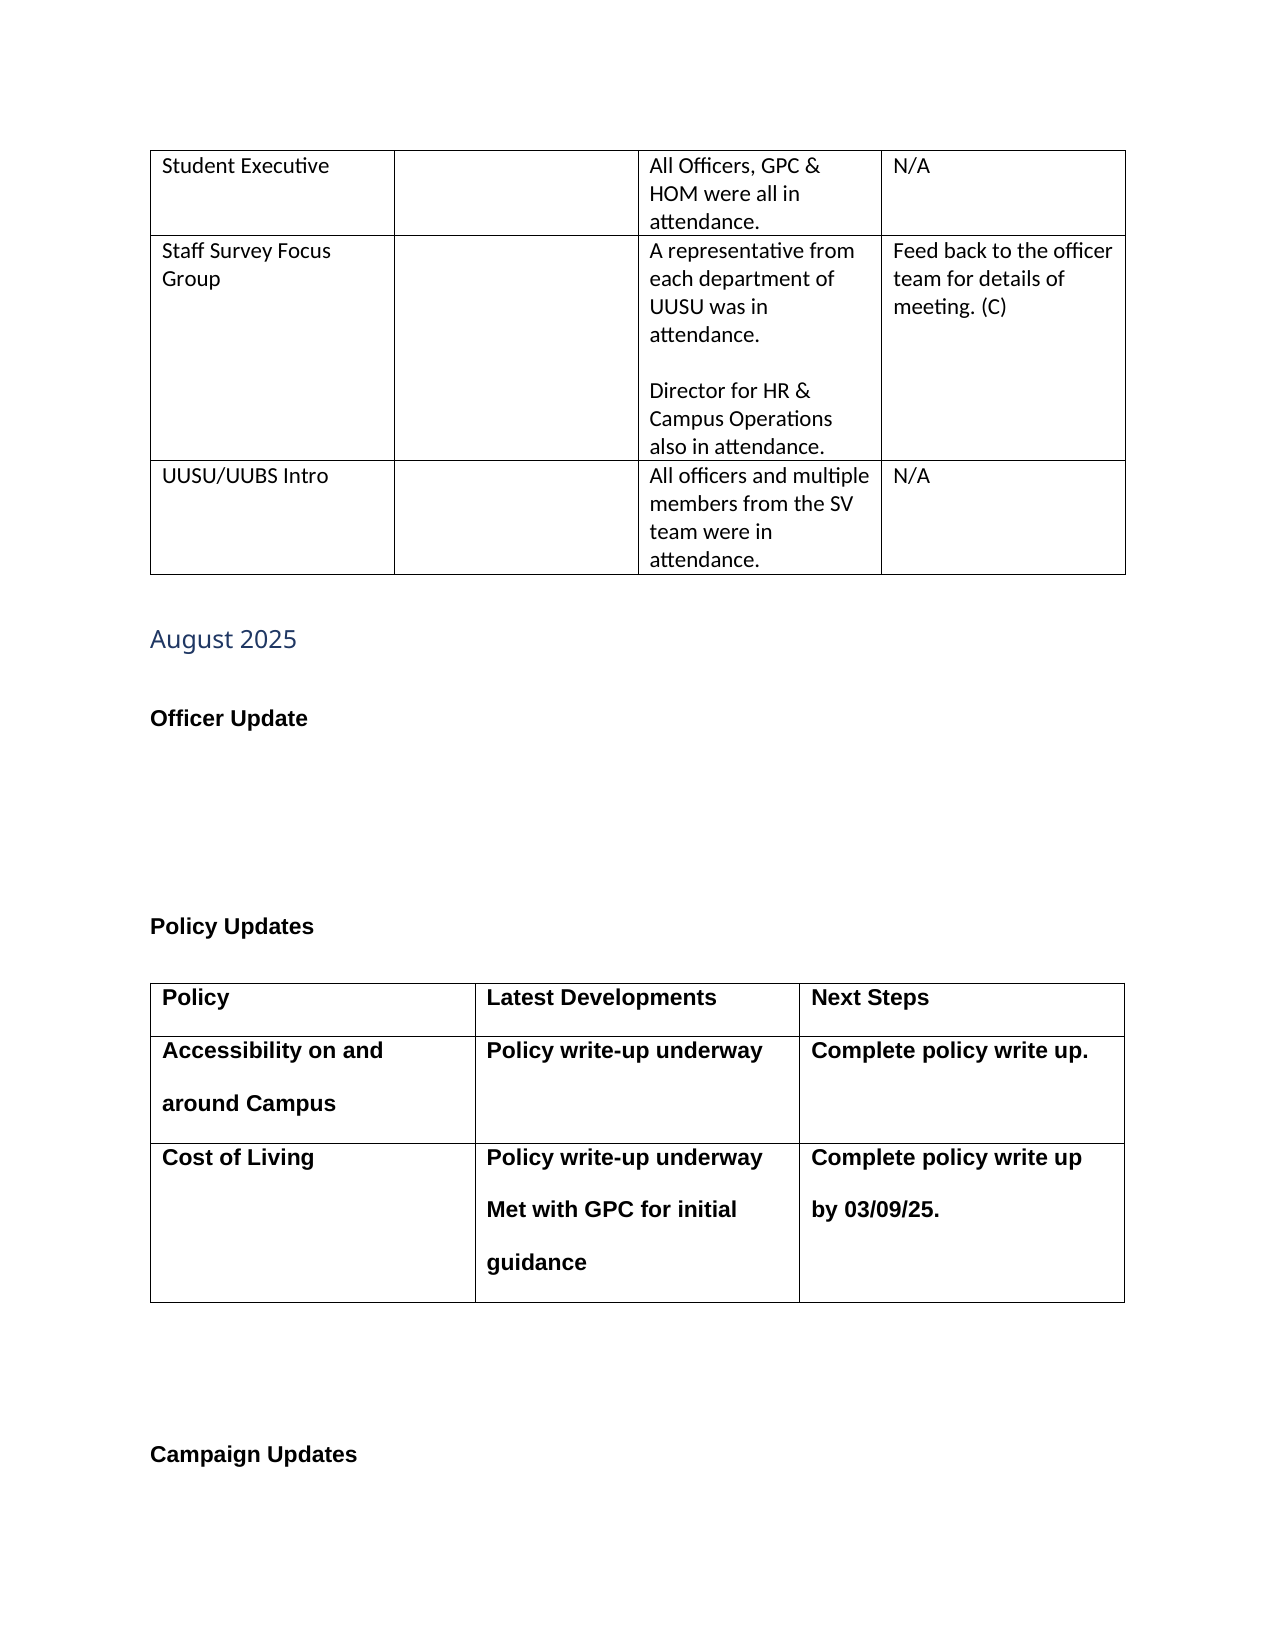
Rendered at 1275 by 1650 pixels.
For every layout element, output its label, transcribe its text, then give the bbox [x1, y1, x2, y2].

table_cell Feed back to the officer team for details of meeting. (C) [882, 236, 1125, 460]
table_cell Accessibility on and around Campus [151, 1037, 475, 1142]
table_cell N/A [882, 151, 1125, 235]
table_cell Complete policy write up. [800, 1037, 1124, 1142]
text Officer Update [150, 705, 1125, 731]
table_cell Staff Survey Focus Group [151, 236, 394, 460]
table_cell Cost of Living [151, 1144, 475, 1302]
table_cell Student Executive [151, 151, 394, 235]
table_cell Policy write-up underway Met with GPC for initial guidance [476, 1144, 799, 1302]
table_cell N/A [882, 461, 1125, 573]
table_cell All officers and multiple members from the SV team were in attendance. [639, 461, 881, 573]
text Campaign Updates [150, 1441, 1125, 1468]
table_cell UUSU/UUBS Intro [151, 461, 394, 573]
table_cell All Officers, GPC & HOM were all in attendance. [639, 151, 881, 235]
table_cell [395, 151, 638, 235]
table_header Next Steps [800, 984, 1124, 1036]
table_cell [395, 461, 638, 573]
subtitle August 2025 [150, 621, 1125, 655]
table_cell [395, 236, 638, 460]
table_header Policy [151, 984, 475, 1036]
table_cell Policy write-up underway [476, 1037, 799, 1142]
table_cell Complete policy write up by 03/09/25. [800, 1144, 1124, 1302]
table_header Latest Developments [476, 984, 799, 1036]
text Policy Updates [150, 913, 1125, 939]
table_cell A representative from each department of UUSU was in attendance. Director for HR & Campus Operations also in attendance. [639, 236, 881, 460]
